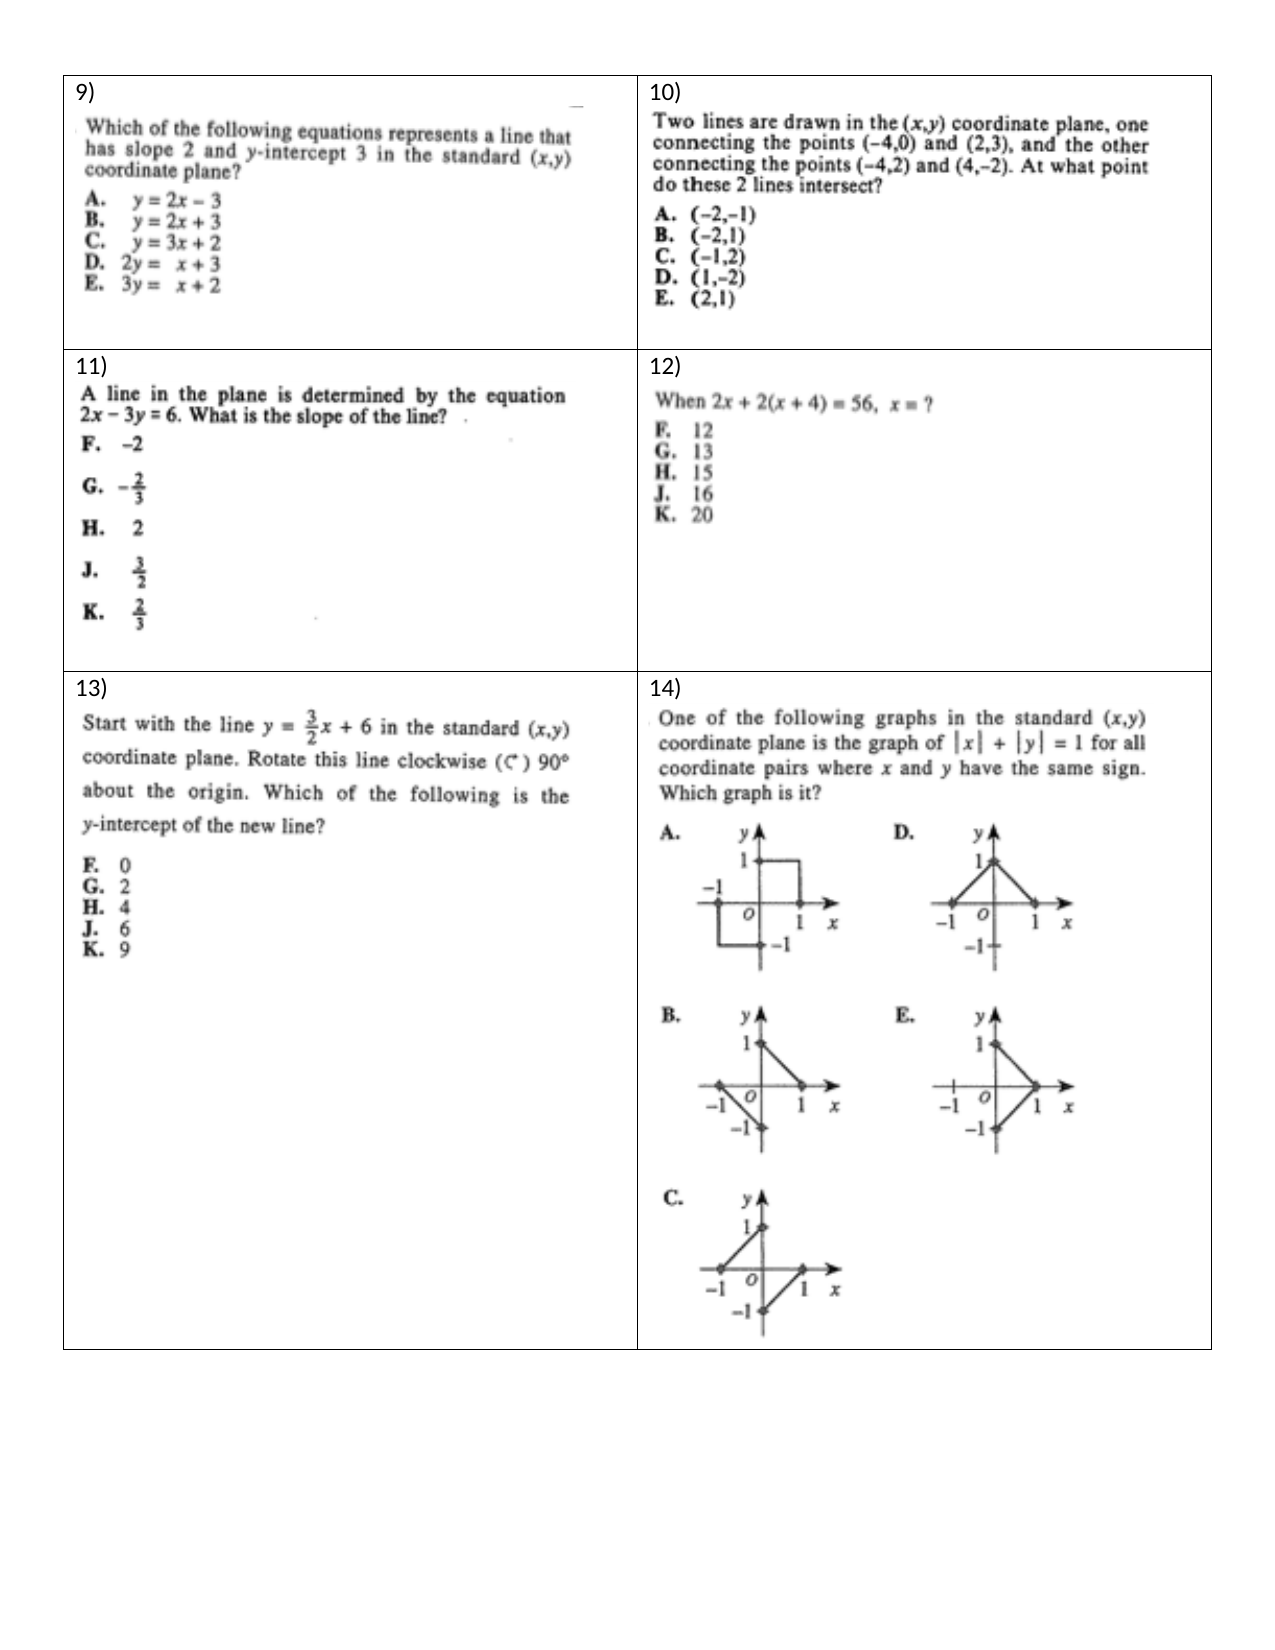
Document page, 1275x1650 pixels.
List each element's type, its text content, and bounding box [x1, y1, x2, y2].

picture [648, 702, 1154, 1349]
picture [648, 380, 949, 541]
table_cell 13) [64, 672, 637, 1349]
table_cell 11) [64, 350, 637, 671]
picture [648, 106, 1159, 313]
picture [75, 106, 584, 319]
table_cell 12) [638, 350, 1211, 671]
table_cell 14) [638, 672, 1211, 1349]
picture [75, 380, 576, 641]
picture [75, 702, 586, 969]
table_cell 10) [638, 76, 1211, 349]
table_cell 9) [64, 76, 637, 349]
